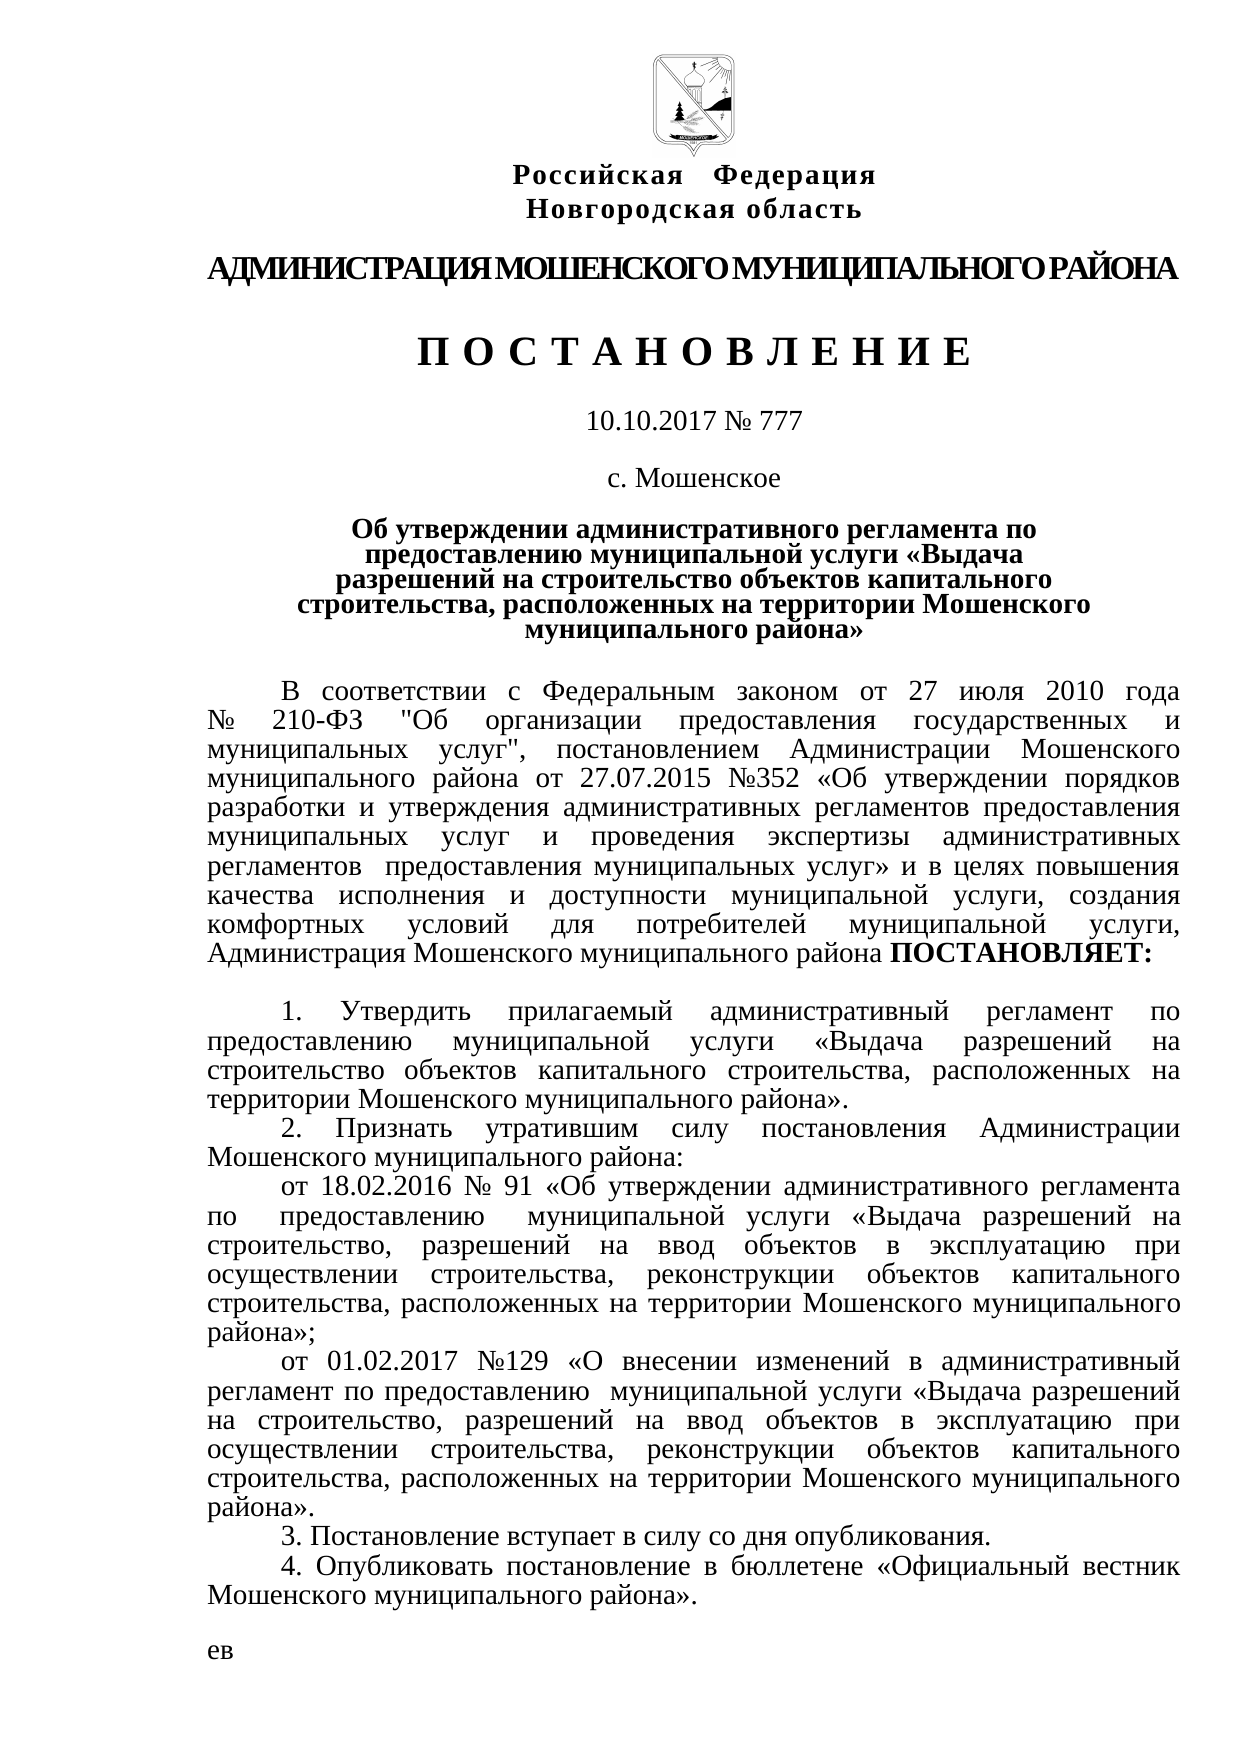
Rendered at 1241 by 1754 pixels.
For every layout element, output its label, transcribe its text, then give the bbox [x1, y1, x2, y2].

subtitle АДМИНИСТРАЦИЯ МОШЕНСКОГО МУНИЦИПАЛЬНОГО РАЙОНА [207, 249, 1181, 287]
table_header Об утверждении административного регламента по предоставлению муниципальной услуги «Выдача разрешений на строительство объектов капитального строительства, расположенных на территории Мошенского муниципального района» [271, 518, 1117, 643]
text 1. Утвердить прилагаемый административный регламент по предоставлению муниципальной услуги «Выдача разрешений на строительство объектов капитального строительства, расположенных на территории Мошенского муниципального района». [207, 997, 1181, 1114]
text Российская Федерация [207, 157, 1181, 191]
text от 01.02.2017 №129 «О внесении изменений в административный регламент по предоставлению муниципальной услуги «Выдача разрешений на строительство, разрешений на ввод объектов в эксплуатацию при осуществлении строительства, реконструкции объектов капитального строительства, расположенных на территории Мошенского муниципального района». [207, 1347, 1181, 1522]
subtitle ПОСТАНОВЛЕНИЕ [207, 327, 1181, 374]
table_header 10.10.2017 № 777 [504, 403, 884, 436]
text 2. Признать утратившим силу постановления Администрации Мошенского муниципального района: [207, 1114, 1181, 1172]
table_header с. Мошенское [504, 461, 884, 494]
text от 18.02.2016 № 91 «Об утверждении административного регламента по предоставлению муниципальной услуги «Выдача разрешений на строительство, разрешений на ввод объектов в эксплуатацию при осуществлении строительства, реконструкции объектов капитального строительства, расположенных на территории Мошенского муниципального района»; [207, 1172, 1181, 1347]
subtitle Новгородская область [207, 191, 1181, 224]
text 3. Постановление вступает в силу со дня опубликования. [207, 1522, 1181, 1552]
picture [652, 53, 736, 158]
text В соответствии с Федеральным законом от 27 июля 2010 года № 210-ФЗ "Об организации предоставления государственных и муниципальных услуг", постановлением Администрации Мошенского муниципального района от 27.07.2015 №352 «Об утверждении порядков разработки и утверждения административных регламентов предоставления муниципальных услуг и проведения экспертизы административных регламентов предоставления муниципальных услуг» и в целях повышения качества исполнения и доступности муниципальной услуги, создания комфортных условий для потребителей муниципальной услуги, Администрация Мошенского муниципального района ПОСТАНОВЛЯЕТ: [207, 677, 1181, 968]
text 4. Опубликовать постановление в бюллетене «Официальный вестник Мошенского муниципального района». [207, 1552, 1181, 1610]
